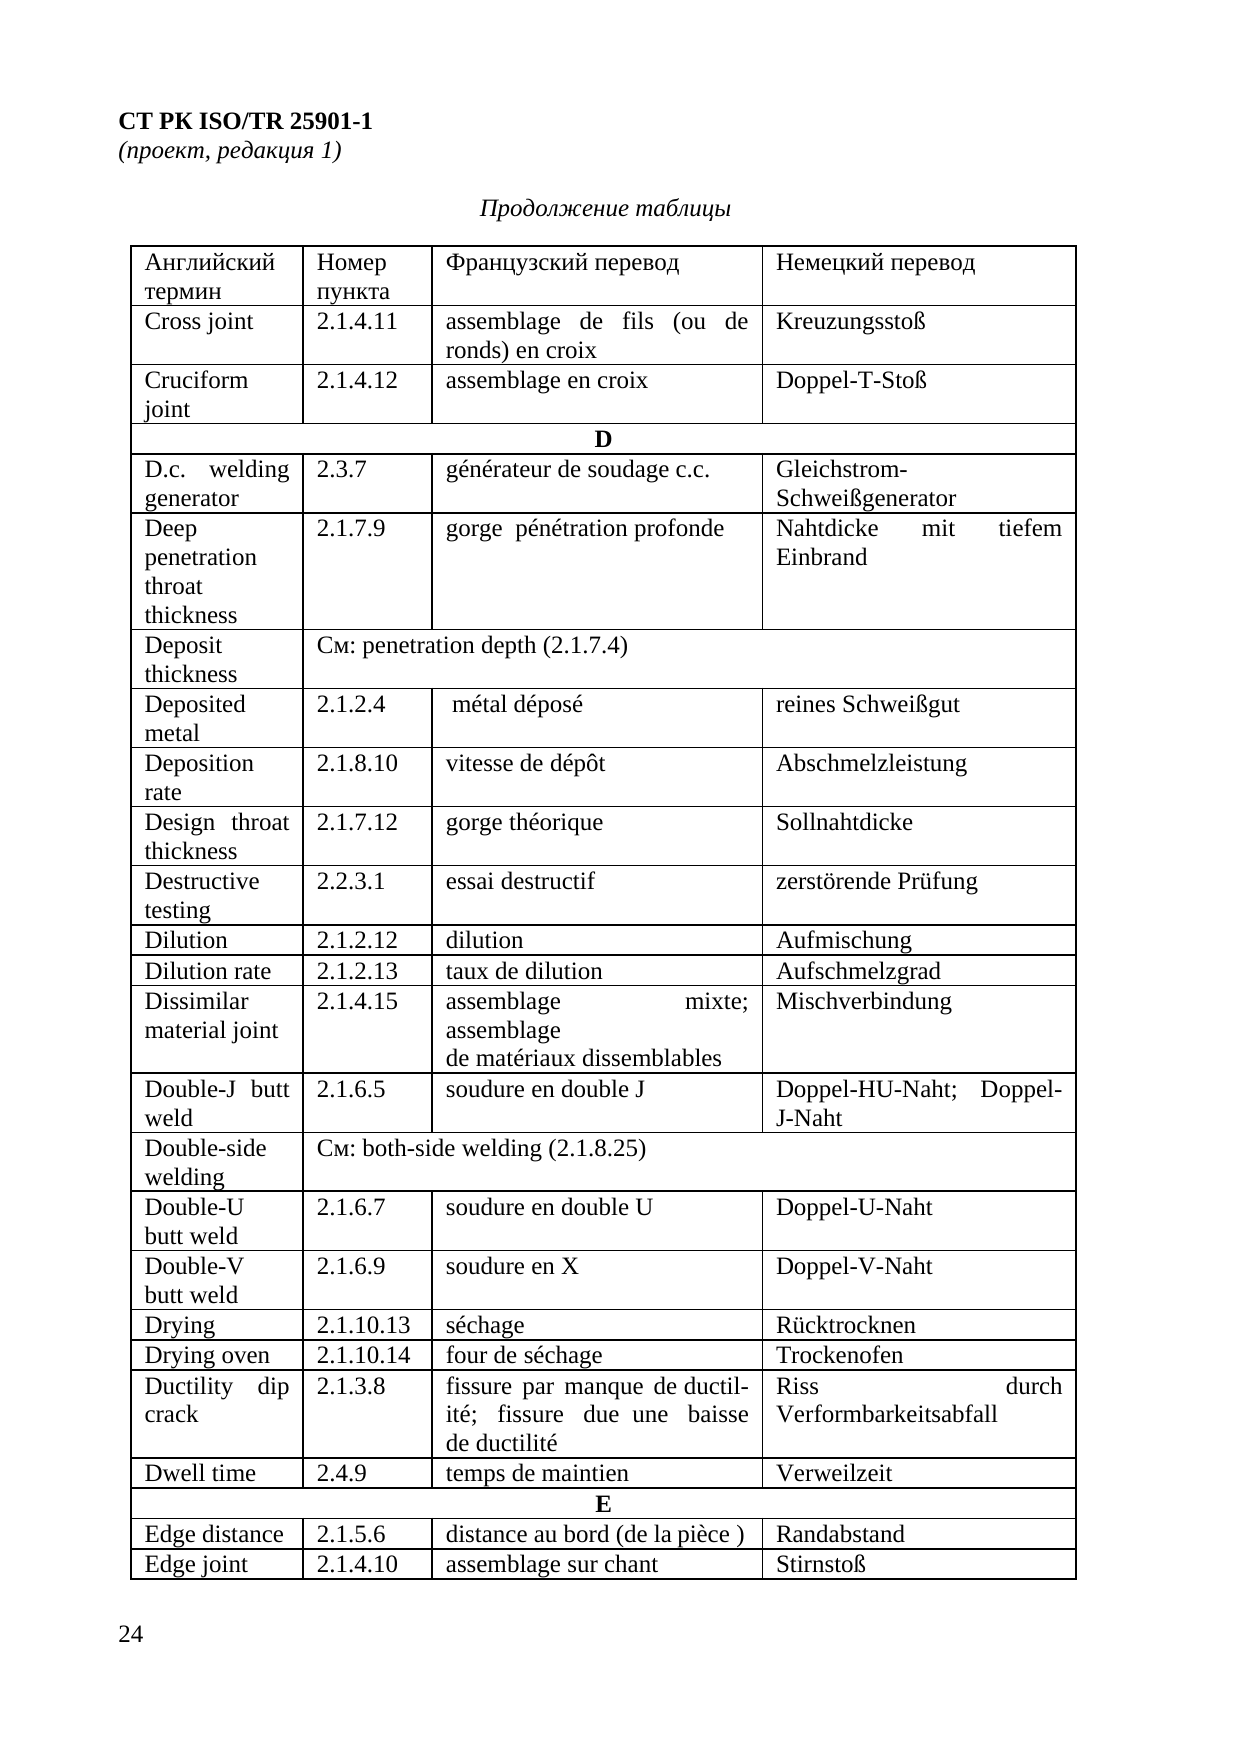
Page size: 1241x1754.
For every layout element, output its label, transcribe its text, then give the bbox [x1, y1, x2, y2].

table_cell reines Schweißgut [763, 689, 1075, 747]
table_cell 2.1.7.9 [304, 514, 431, 628]
table_cell 2.1.5.6 [304, 1519, 431, 1548]
table_cell D [132, 424, 1075, 453]
table_cell Dissimilar material joint [132, 986, 302, 1072]
table_cell 2.1.10.14 [304, 1341, 431, 1369]
table_cell temps de maintien [433, 1459, 762, 1487]
table_cell См: both-side welding (2.1.8.25) [304, 1133, 1075, 1190]
table_cell Dilution [132, 926, 302, 954]
table_cell fissure par manque de ductil- ité; fissure due une baisse de ductilité [433, 1371, 762, 1457]
table_cell Cross joint [132, 306, 302, 363]
table_cell Nahtdicke mit tiefem Einbrand [763, 514, 1075, 628]
table_cell 2.3.7 [304, 455, 431, 512]
table_cell Deposited metal [132, 689, 302, 747]
table_cell Drying [132, 1310, 302, 1339]
table_cell Double-V butt weld [132, 1251, 302, 1308]
table_cell Aufschmelzgrad [763, 956, 1075, 984]
table_header Номер пункта [304, 247, 431, 304]
table_cell 2.1.8.10 [304, 748, 431, 806]
table_cell assemblage en croix [433, 365, 762, 423]
table_cell séchage [433, 1310, 762, 1339]
table_cell Rücktrocknen [763, 1310, 1075, 1339]
table_cell assemblage sur chant [433, 1550, 762, 1578]
table_cell Design throat thickness [132, 807, 302, 865]
table_cell Trockenofen [763, 1341, 1075, 1369]
table_cell 2.1.7.12 [304, 807, 431, 865]
table_cell Sollnahtdicke [763, 807, 1075, 865]
table_cell Deposition rate [132, 748, 302, 806]
text Продолжение таблицы [118, 193, 1092, 221]
table_cell assemblage mixte; assemblage de matériaux dissemblables [433, 986, 762, 1072]
table_cell 2.1.4.10 [304, 1550, 431, 1578]
table_cell métal déposé [433, 689, 762, 747]
table_cell Drying oven [132, 1341, 302, 1369]
table_cell Double-side welding [132, 1133, 302, 1190]
table_cell Cruciform joint [132, 365, 302, 423]
table_cell Gleichstrom- Schweißgenerator [763, 455, 1075, 512]
table_cell soudure en X [433, 1251, 762, 1308]
table_cell 2.1.2.13 [304, 956, 431, 984]
table_cell Riss durch Verformbarkeitsabfall [763, 1371, 1075, 1457]
table_cell Edge joint [132, 1550, 302, 1578]
table_cell Deposit thickness [132, 630, 302, 688]
table_cell Mischverbindung [763, 986, 1075, 1072]
table_cell soudure en double U [433, 1192, 762, 1249]
table_cell 2.1.3.8 [304, 1371, 431, 1457]
table_cell 2.2.3.1 [304, 866, 431, 924]
table_cell 2.1.4.12 [304, 365, 431, 423]
table_cell Doppel-T-Stoß [763, 365, 1075, 423]
table_cell 2.1.10.13 [304, 1310, 431, 1339]
table_cell zerstörende Prüfung [763, 866, 1075, 924]
table_cell 2.1.2.12 [304, 926, 431, 954]
table_cell Double-U butt weld [132, 1192, 302, 1249]
table_cell four de séchage [433, 1341, 762, 1369]
table_cell essai destructif [433, 866, 762, 924]
table_cell dilution [433, 926, 762, 954]
table_header Немецкий перевод [763, 247, 1075, 304]
table_cell См: penetration depth (2.1.7.4) [304, 630, 1075, 688]
table_cell gorge théorique [433, 807, 762, 865]
table_cell Deep penetration throat thickness [132, 514, 302, 628]
table_cell Ductility dip crack [132, 1371, 302, 1457]
table_cell Doppel-HU-Naht; Doppel-J-Naht [763, 1074, 1075, 1131]
table_cell D.c. welding generator [132, 455, 302, 512]
table_cell Doppel-V-Naht [763, 1251, 1075, 1308]
table_cell taux de dilution [433, 956, 762, 984]
table_cell Doppel-U-Naht [763, 1192, 1075, 1249]
table_cell Destructive testing [132, 866, 302, 924]
table_cell vitesse de dépôt [433, 748, 762, 806]
table_header Французский перевод [433, 247, 762, 304]
table_cell Randabstand [763, 1519, 1075, 1548]
table_cell Kreuzungsstoß [763, 306, 1075, 363]
table_cell gorge pénétration profonde [433, 514, 762, 628]
table_cell 2.1.4.15 [304, 986, 431, 1072]
table_cell Aufmischung [763, 926, 1075, 954]
table_cell Dwell time [132, 1459, 302, 1487]
table_cell 2.1.2.4 [304, 689, 431, 747]
table_cell 2.4.9 [304, 1459, 431, 1487]
table_cell Edge distance [132, 1519, 302, 1548]
table_cell 2.1.6.9 [304, 1251, 431, 1308]
table_cell 2.1.4.11 [304, 306, 431, 363]
table_cell Stirnstoß [763, 1550, 1075, 1578]
table_cell Dilution rate [132, 956, 302, 984]
table_cell distance au bord (de la pièce ) [433, 1519, 762, 1548]
table_cell Verweilzeit [763, 1459, 1075, 1487]
table_cell assemblage de fils (ou de ronds) en croix [433, 306, 762, 363]
table_cell E [132, 1489, 1075, 1518]
table_cell Double-J butt weld [132, 1074, 302, 1131]
table_cell 2.1.6.5 [304, 1074, 431, 1131]
table_cell Abschmelzleistung [763, 748, 1075, 806]
table_cell 2.1.6.7 [304, 1192, 431, 1249]
table_cell générateur de soudage c.c. [433, 455, 762, 512]
table_cell soudure en double J [433, 1074, 762, 1131]
table_header Английский термин [132, 247, 302, 304]
